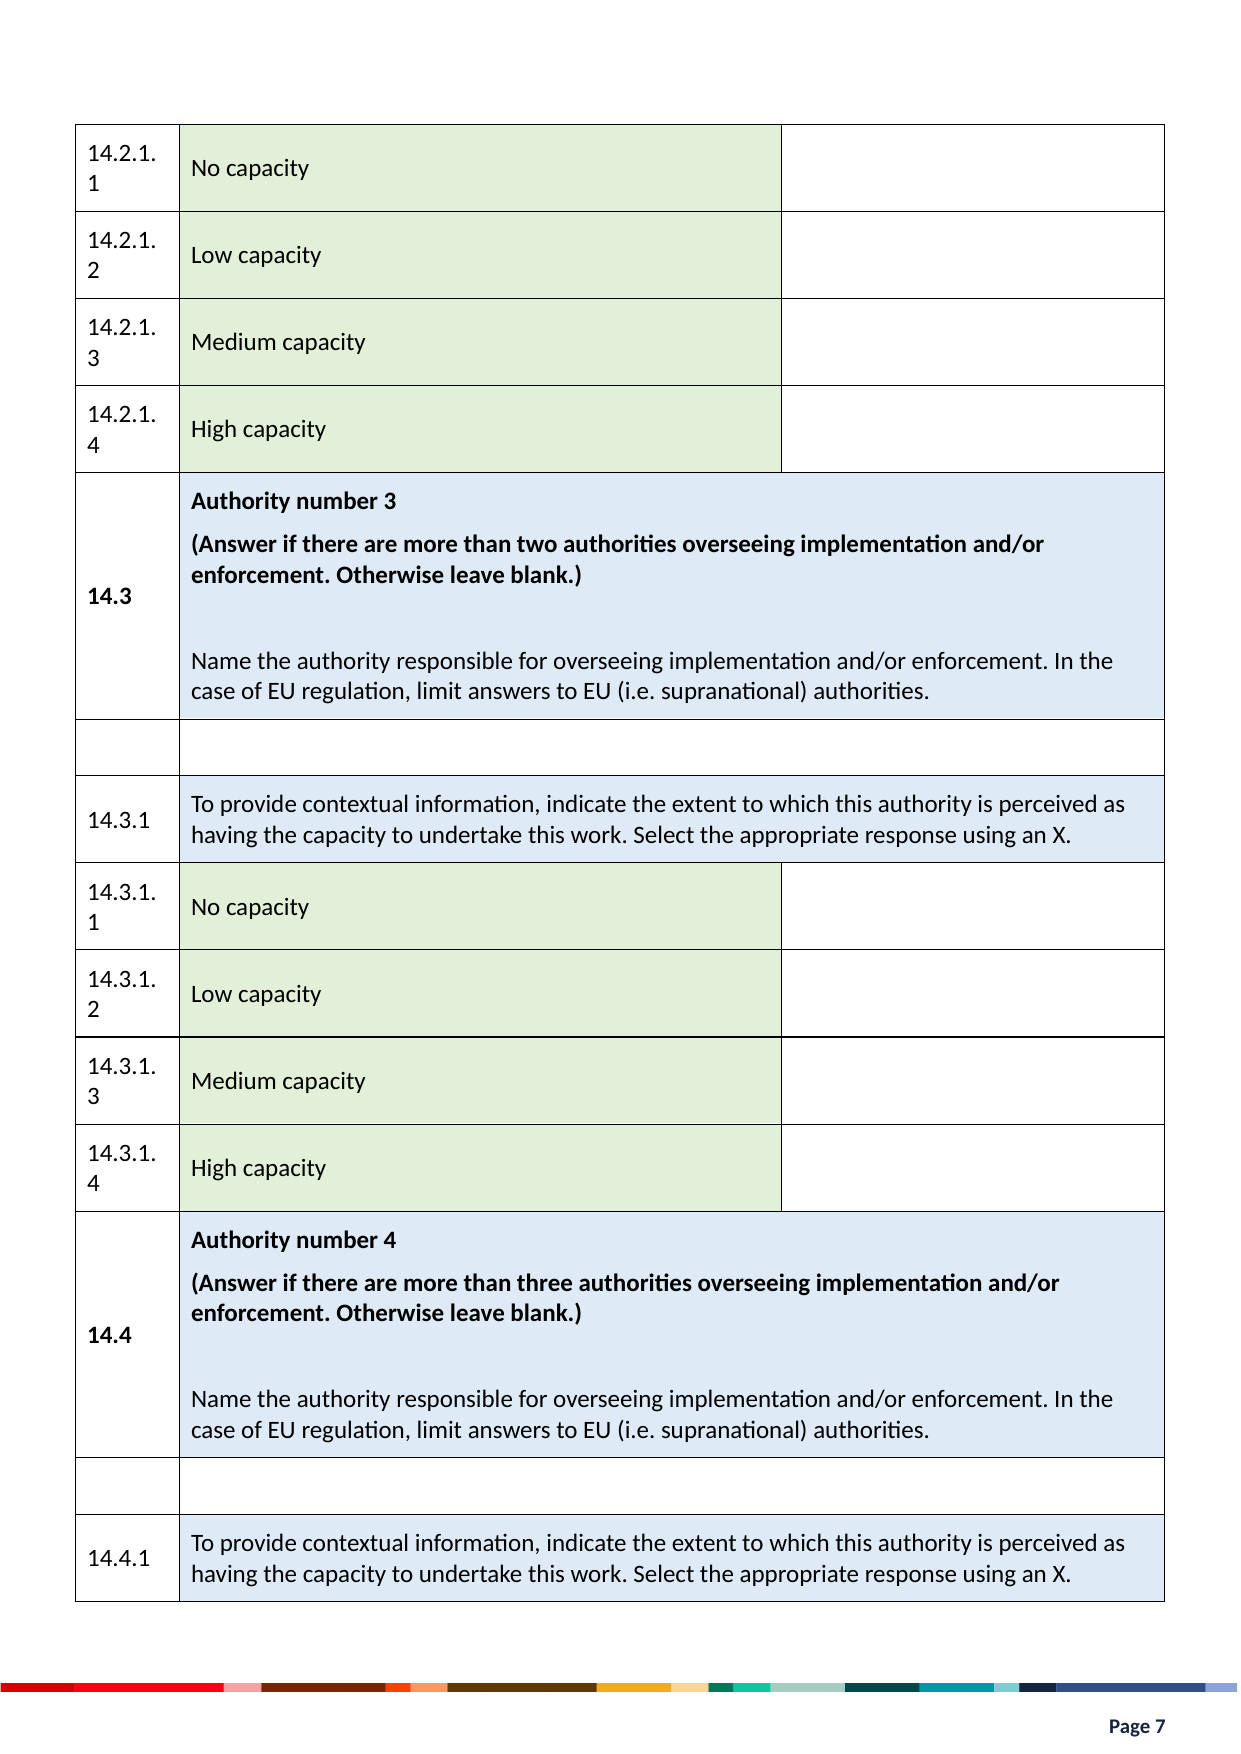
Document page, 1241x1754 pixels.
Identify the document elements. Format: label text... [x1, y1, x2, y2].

table_cell 14.3.1.3 [76, 1038, 179, 1123]
table_cell [782, 212, 1164, 298]
table_cell 14.3.1 [76, 776, 179, 862]
table_cell [782, 386, 1164, 472]
table_cell No capacity [180, 125, 781, 211]
table_cell [782, 863, 1164, 949]
table_cell 14.3 [76, 473, 179, 718]
table_cell To provide contextual information, indicate the extent to which this authority is perceived as having the capacity to undertake this work. Select the appropriate response using an X. [180, 1515, 1164, 1601]
table_cell [782, 1038, 1164, 1123]
table_cell [180, 1458, 1164, 1514]
table_cell Medium capacity [180, 299, 781, 385]
table_cell [782, 125, 1164, 211]
table_cell 14.2.1.1 [76, 125, 179, 211]
table_cell 14.4.1 [76, 1515, 179, 1601]
table_cell Authority number 3 (Answer if there are more than two authorities overseeing implementation and/or enforcement. Otherwise leave blank.) Name the authority responsible for overseeing implementation and/or enforcement. In the case of EU regulation, limit answers to EU (i.e. supranational) authorities. [180, 473, 1164, 718]
table_cell [76, 720, 179, 775]
table_cell 14.3.1.2 [76, 950, 179, 1036]
table_cell No capacity [180, 863, 781, 949]
table_cell To provide contextual information, indicate the extent to which this authority is perceived as having the capacity to undertake this work. Select the appropriate response using an X. [180, 776, 1164, 862]
table_cell Low capacity [180, 950, 781, 1036]
table_cell [782, 950, 1164, 1036]
table_cell 14.2.1.4 [76, 386, 179, 472]
table_cell Authority number 4 (Answer if there are more than three authorities overseeing implementation and/or enforcement. Otherwise leave blank.) Name the authority responsible for overseeing implementation and/or enforcement. In the case of EU regulation, limit answers to EU (i.e. supranational) authorities. [180, 1212, 1164, 1457]
table_cell High capacity [180, 386, 781, 472]
table_cell [782, 1125, 1164, 1211]
table_cell [76, 1458, 179, 1514]
table_cell 14.3.1.1 [76, 863, 179, 949]
table_cell Medium capacity [180, 1038, 781, 1123]
table_cell Low capacity [180, 212, 781, 298]
table_cell 14.2.1.3 [76, 299, 179, 385]
table_cell 14.4 [76, 1212, 179, 1457]
table_cell [782, 299, 1164, 385]
table_cell 14.3.1.4 [76, 1125, 179, 1211]
table_cell [180, 720, 1164, 775]
picture [0, 1683, 1236, 1692]
table_cell 14.2.1.2 [76, 212, 179, 298]
table_cell High capacity [180, 1125, 781, 1211]
